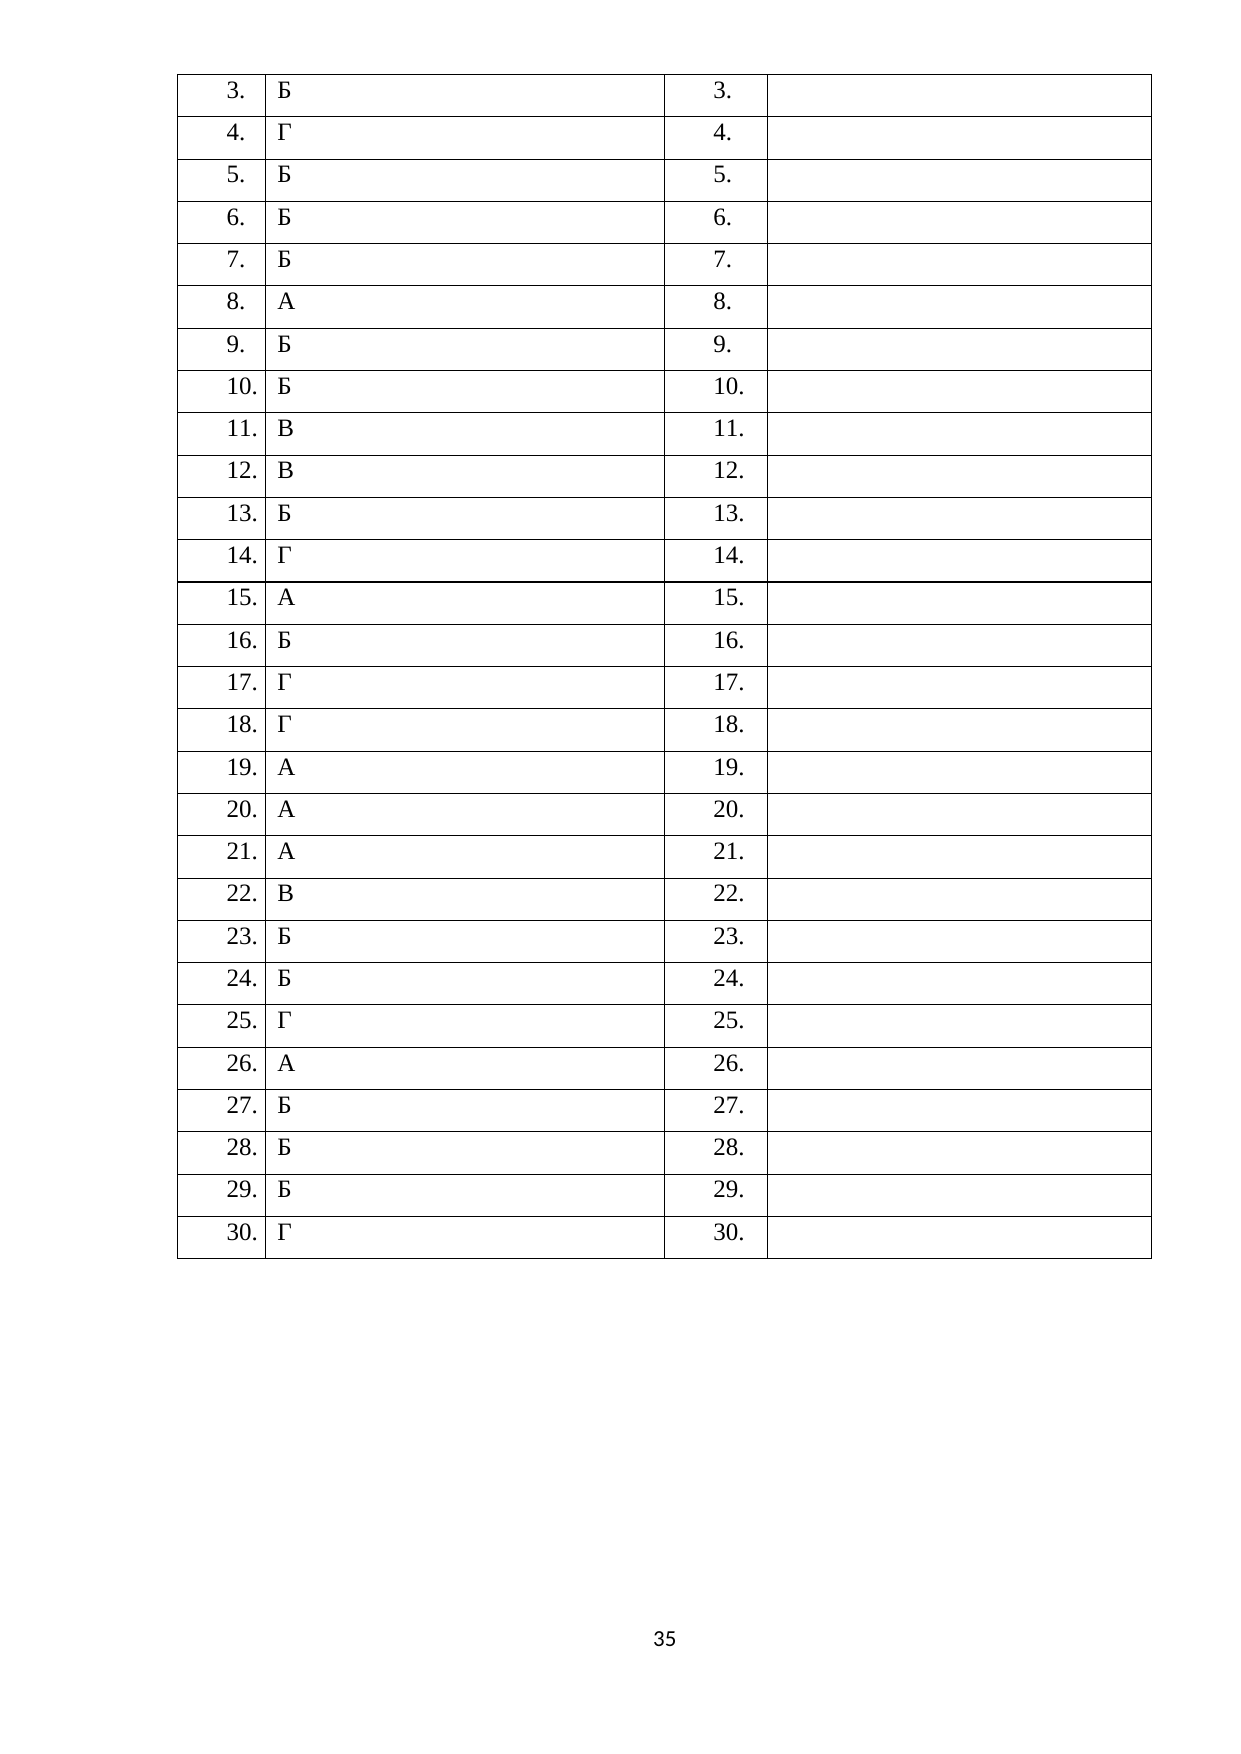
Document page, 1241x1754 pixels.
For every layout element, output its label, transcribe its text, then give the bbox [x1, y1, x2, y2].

table_cell [665, 836, 767, 877]
table_cell [665, 752, 767, 793]
table_cell А [266, 286, 664, 328]
table_cell Б [266, 329, 664, 370]
table_cell [768, 752, 1151, 793]
table_cell [178, 583, 265, 624]
table_cell Б [266, 921, 664, 962]
table_cell [178, 921, 265, 962]
table_cell [665, 667, 767, 708]
table_cell [178, 244, 265, 285]
table_cell [768, 498, 1151, 539]
table_cell [178, 75, 265, 116]
table_cell [768, 921, 1151, 962]
table_cell [665, 583, 767, 624]
table_cell В [266, 879, 664, 920]
table_cell [178, 1005, 265, 1047]
table_cell [768, 709, 1151, 751]
table_cell [665, 202, 767, 243]
table_cell [768, 244, 1151, 285]
table_cell Г [266, 117, 664, 158]
table_cell Б [266, 625, 664, 666]
table_cell [178, 709, 265, 751]
table_cell [665, 371, 767, 412]
table_cell [665, 625, 767, 666]
table_cell [178, 498, 265, 539]
table_cell [178, 329, 265, 370]
table_cell [768, 1005, 1151, 1047]
table_cell [665, 75, 767, 116]
table_cell [665, 794, 767, 835]
table_cell [665, 879, 767, 920]
table_cell Б [266, 160, 664, 201]
table_cell [768, 329, 1151, 370]
table_cell [768, 794, 1151, 835]
table_cell [178, 160, 265, 201]
table_cell [768, 371, 1151, 412]
table_cell Б [266, 244, 664, 285]
table_cell Г [266, 1217, 664, 1258]
table_cell [178, 1132, 265, 1173]
table_cell [665, 117, 767, 158]
table_cell [768, 202, 1151, 243]
table_cell [768, 1217, 1151, 1258]
table_cell [665, 413, 767, 454]
table_cell А [266, 794, 664, 835]
table_cell Г [266, 540, 664, 581]
table_cell Б [266, 1132, 664, 1173]
table_cell [665, 244, 767, 285]
table_cell Б [266, 1090, 664, 1131]
table_cell [768, 117, 1151, 158]
table_cell В [266, 456, 664, 497]
table_cell [665, 1175, 767, 1216]
table_cell [768, 413, 1151, 454]
table_cell [768, 75, 1151, 116]
table_cell А [266, 752, 664, 793]
table_cell [768, 963, 1151, 1004]
table_cell [665, 1217, 767, 1258]
table_cell [178, 963, 265, 1004]
table_cell Б [266, 371, 664, 412]
table_cell [665, 498, 767, 539]
table_cell [665, 540, 767, 581]
table_cell [665, 963, 767, 1004]
table_cell [178, 752, 265, 793]
table_cell [178, 1175, 265, 1216]
table_cell [768, 583, 1151, 624]
table_cell Г [266, 667, 664, 708]
table_cell [665, 1132, 767, 1173]
table_cell А [266, 1048, 664, 1089]
table_cell Г [266, 1005, 664, 1047]
table_cell [768, 1132, 1151, 1173]
table_cell [665, 1005, 767, 1047]
table_cell [178, 1217, 265, 1258]
table_cell [178, 456, 265, 497]
table_cell [178, 286, 265, 328]
table_cell А [266, 583, 664, 624]
table_cell [178, 625, 265, 666]
table_cell [178, 794, 265, 835]
table_cell Б [266, 498, 664, 539]
table_cell Б [266, 202, 664, 243]
table_cell [178, 413, 265, 454]
table_cell [768, 160, 1151, 201]
table_cell [178, 540, 265, 581]
table_cell [768, 667, 1151, 708]
table_cell Б [266, 1175, 664, 1216]
table_cell [178, 202, 265, 243]
table_cell В [266, 413, 664, 454]
table_cell [665, 709, 767, 751]
table_cell [178, 371, 265, 412]
table_cell [768, 625, 1151, 666]
table_cell [768, 286, 1151, 328]
table_cell Б [266, 963, 664, 1004]
table_cell [178, 1048, 265, 1089]
table_cell [665, 1090, 767, 1131]
table_cell [665, 329, 767, 370]
table_cell [178, 117, 265, 158]
table_cell [665, 921, 767, 962]
table_cell [665, 286, 767, 328]
table_cell Г [266, 709, 664, 751]
table_cell [178, 879, 265, 920]
table_cell [665, 1048, 767, 1089]
table_cell Б [266, 75, 664, 116]
table_cell А [266, 836, 664, 877]
table_cell [178, 836, 265, 877]
table_cell [768, 1090, 1151, 1131]
table_cell [768, 1175, 1151, 1216]
table_cell [178, 667, 265, 708]
table_cell [665, 160, 767, 201]
table_cell [768, 836, 1151, 877]
table_cell [768, 540, 1151, 581]
table_cell [768, 456, 1151, 497]
table_cell [768, 1048, 1151, 1089]
table_cell [665, 456, 767, 497]
table_cell [768, 879, 1151, 920]
table_cell [178, 1090, 265, 1131]
